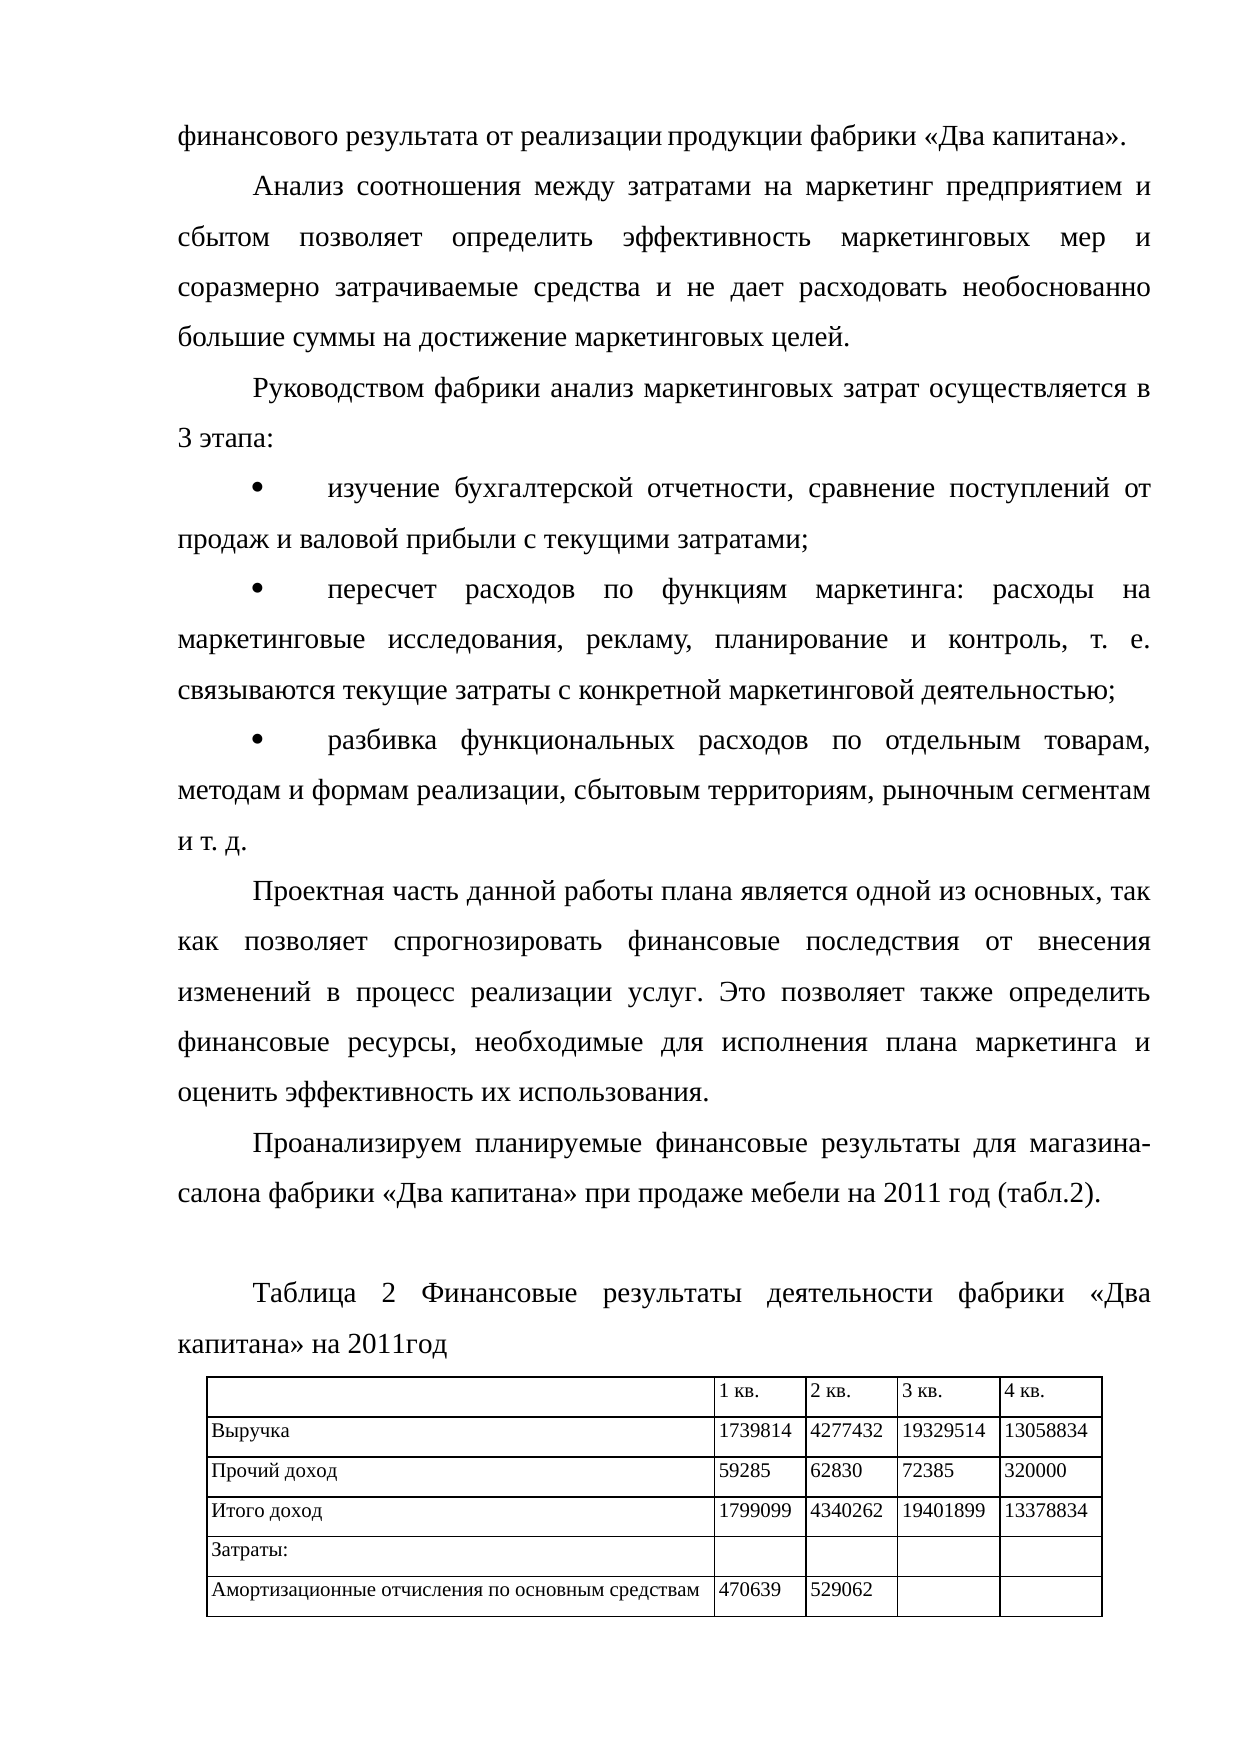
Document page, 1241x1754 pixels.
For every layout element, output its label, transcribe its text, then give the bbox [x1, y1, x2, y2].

table_cell Итого доход [208, 1498, 714, 1536]
table_cell 72385 [898, 1458, 999, 1496]
list пересчет расходов по функциям маркетинга: расходы на маркетинговые исследования, рекламу, планирование и контроль, т. е. связываются текущие затраты с конкретной маркетинговой деятельностью; [177, 571, 1152, 705]
table_header 3 кв. [898, 1378, 999, 1416]
text Анализ соотношения между затратами на маркетинг предприятием и сбытом позволяет определить эффективность маркетинговых мер и соразмерно затрачиваемые средства и не дает расходовать необоснованно большие суммы на достижение маркетинговых целей. [177, 168, 1152, 353]
table_cell [898, 1577, 999, 1616]
table_cell [715, 1537, 805, 1576]
table_cell Прочий доход [208, 1458, 714, 1496]
table_cell 1739814 [715, 1418, 805, 1456]
table_cell Затраты: [208, 1537, 714, 1576]
table_cell [898, 1537, 999, 1576]
table_cell 4277432 [807, 1418, 897, 1456]
table_cell Амортизационные отчисления по основным средствам [208, 1577, 714, 1616]
table_cell 62830 [807, 1458, 897, 1496]
table_cell [1001, 1577, 1101, 1616]
table_cell 13378834 [1001, 1498, 1101, 1536]
table_cell [807, 1537, 897, 1576]
table_header 4 кв. [1001, 1378, 1101, 1416]
table_cell 320000 [1001, 1458, 1101, 1496]
table_header 2 кв. [807, 1378, 897, 1416]
list разбивка функциональных расходов по отдельным товарам, методам и формам реализации, сбытовым территориям, рыночным сегментам и т. д. [177, 722, 1152, 856]
table_header 1 кв. [715, 1378, 805, 1416]
text Проектная часть данной работы плана является одной из основных, так как позволяет спрогнозировать финансовые последствия от внесения изменений в процесс реализации услуг. Это позволяет также определить финансовые ресурсы, необходимые для исполнения плана маркетинга и оценить эффективность их использования. [177, 873, 1152, 1108]
table_cell 470639 [715, 1577, 805, 1616]
table_cell 59285 [715, 1458, 805, 1496]
table_cell 13058834 [1001, 1418, 1101, 1456]
text Проанализируем планируемые финансовые результаты для магазина-салона фабрики «Два капитана» при продаже мебели на 2011 год (табл.2). [177, 1125, 1152, 1208]
text Руководством фабрики анализ маркетинговых затрат осуществляется в 3 этапа: [177, 370, 1152, 453]
table_cell 4340262 [807, 1498, 897, 1536]
table_cell 529062 [807, 1577, 897, 1616]
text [177, 118, 1152, 152]
table_header [208, 1378, 714, 1416]
table_cell Выручка [208, 1418, 714, 1456]
table_cell 19329514 [898, 1418, 999, 1456]
table_cell 19401899 [898, 1498, 999, 1536]
list изучение бухгалтерской отчетности, сравнение поступлений от продаж и валовой прибыли с текущими затратами; [177, 470, 1152, 554]
table_cell 1799099 [715, 1498, 805, 1536]
table_cell [1001, 1537, 1101, 1576]
text Таблица 2 Финансовые результаты деятельности фабрики «Два капитана» на 2011год [177, 1276, 1152, 1359]
